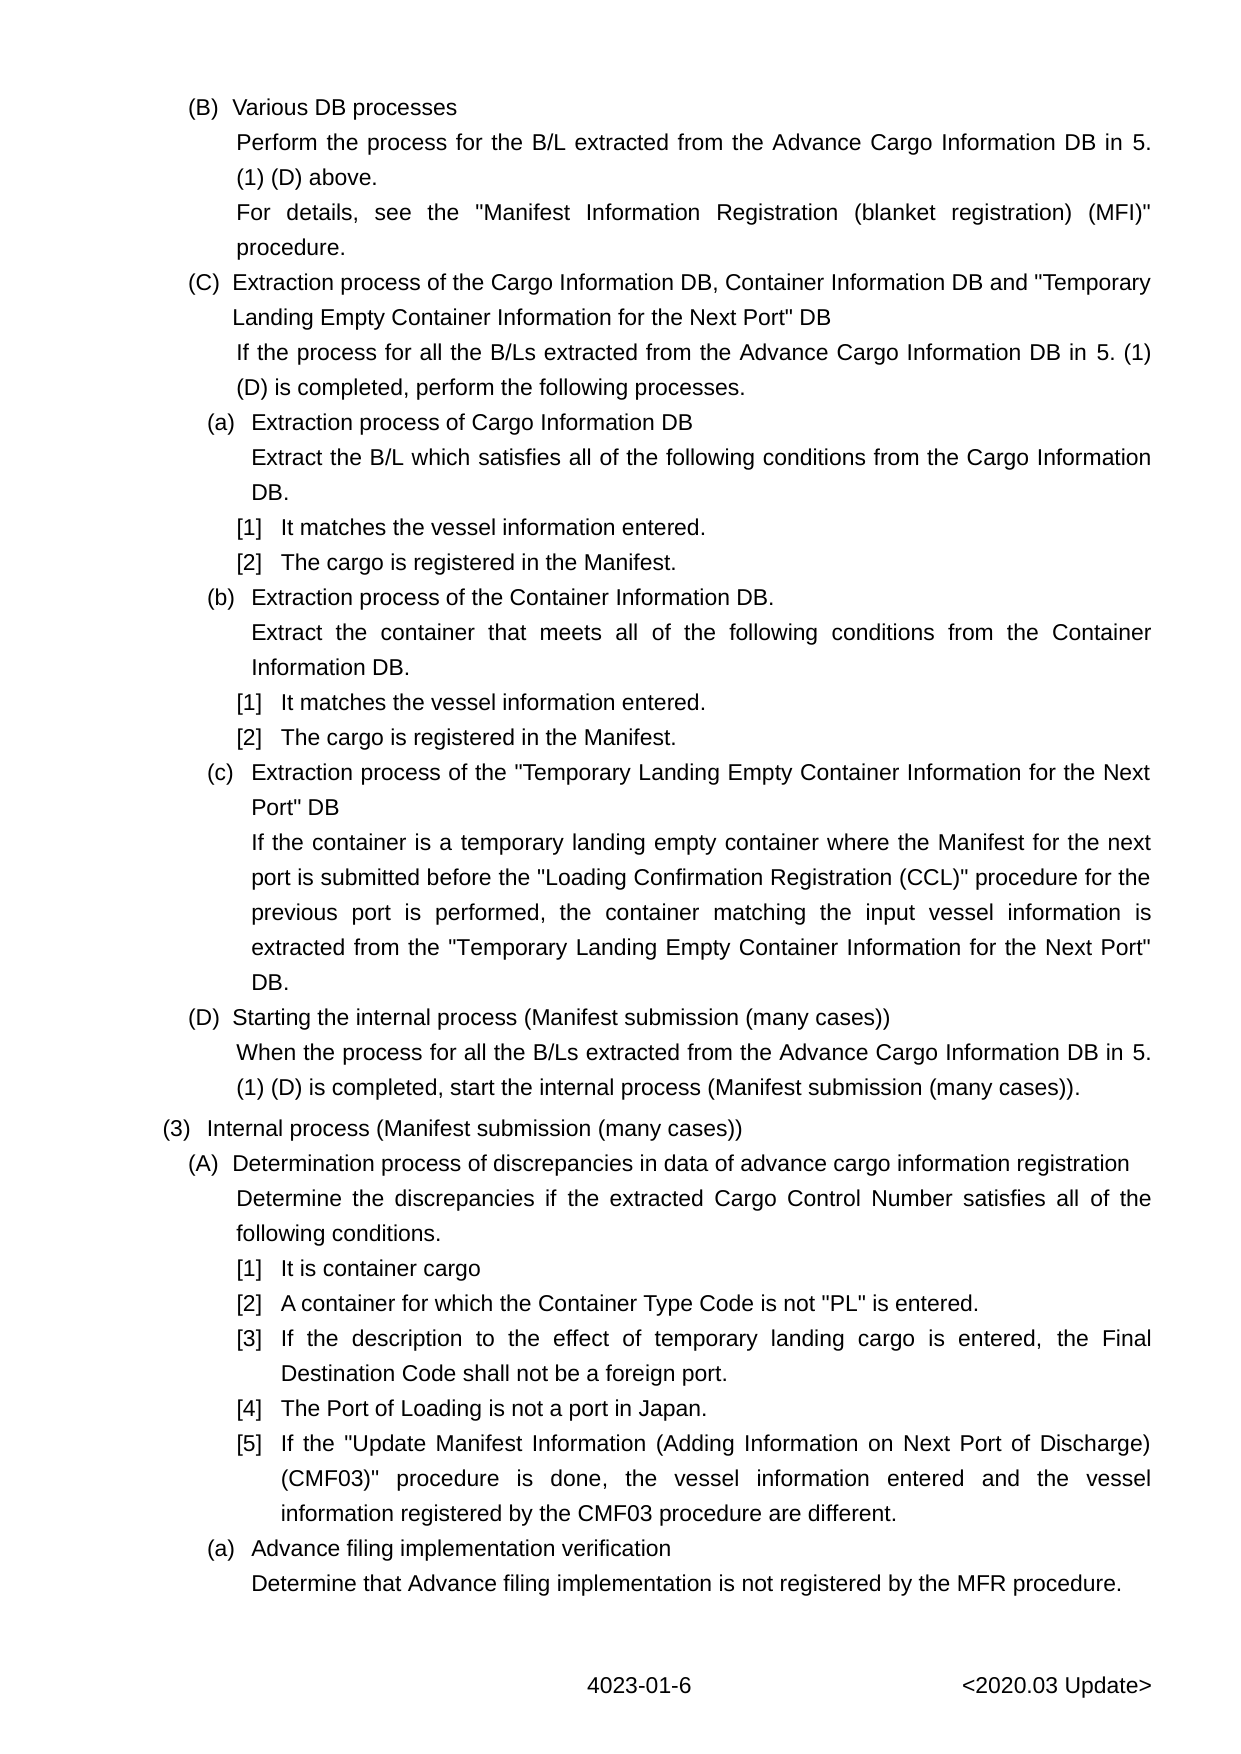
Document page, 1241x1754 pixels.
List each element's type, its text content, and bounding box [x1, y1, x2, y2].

text [5] If the "Update Manifest Information (Adding Information on Next Port of Discharge) (CMF03)" procedure is done, the vessel information entered and the vessel information registered by the CMF03 procedure are different. [236, 1426, 1152, 1531]
text (D) Starting the internal process (Manifest submission (many cases)) [188, 999, 1152, 1034]
text [2] The cargo is registered in the Manifest. [236, 544, 1152, 579]
text For details, see the "Manifest Information Registration (blanket registration) (MFI)" procedure. [236, 194, 1152, 264]
text (a) Advance filing implementation verification [207, 1531, 1152, 1566]
text Determine that Advance filing implementation is not registered by the MFR procedure. [251, 1566, 1152, 1601]
text (3) Internal process (Manifest submission (many cases)) [162, 1111, 1152, 1146]
text Determine the discrepancies if the extracted Cargo Control Number satisfies all of the following conditions. [236, 1181, 1152, 1251]
text [3] If the description to the effect of temporary landing cargo is entered, the Final Destination Code shall not be a foreign port. [236, 1321, 1152, 1391]
text If the process for all the B/Ls extracted from the Advance Cargo Information DB in 5. (1) (D) is completed, perform the following processes. [236, 334, 1152, 404]
text (A) Determination process of discrepancies in data of advance cargo information registration [188, 1146, 1152, 1181]
text [1] It matches the vessel information entered. [236, 684, 1152, 719]
text When the process for all the B/Ls extracted from the Advance Cargo Information DB in 5. (1) (D) is completed, start the internal process (Manifest submission (many cases)). [236, 1034, 1152, 1104]
text [4] The Port of Loading is not a port in Japan. [236, 1391, 1152, 1426]
text [2] A container for which the Container Type Code is not "PL" is entered. [236, 1286, 1152, 1321]
text [2] The cargo is registered in the Manifest. [236, 719, 1152, 754]
text [1] It matches the vessel information entered. [236, 509, 1152, 544]
text (b) Extraction process of the Container Information DB. [207, 579, 1152, 614]
text Extract the container that meets all of the following conditions from the Container Information DB. [251, 614, 1152, 684]
text (a) Extraction process of Cargo Information DB [207, 404, 1152, 439]
text Extract the B/L which satisfies all of the following conditions from the Cargo Information DB. [251, 439, 1152, 509]
text Perform the process for the B/L extracted from the Advance Cargo Information DB in 5. (1) (D) above. [236, 124, 1152, 194]
text (C) Extraction process of the Cargo Information DB, Container Information DB and "Temporary Landing Empty Container Information for the Next Port" DB [188, 264, 1152, 334]
text [1] It is container cargo [236, 1251, 1152, 1286]
text If the container is a temporary landing empty container where the Manifest for the next port is submitted before the "Loading Confirmation Registration (CCL)" procedure for the previous port is performed, the container matching the input vessel information is extracted from the "Temporary Landing Empty Container Information for the Next Port" DB. [251, 824, 1152, 999]
text (c) Extraction process of the "Temporary Landing Empty Container Information for the Next Port" DB [207, 754, 1152, 824]
text (B) Various DB processes [188, 89, 1152, 124]
